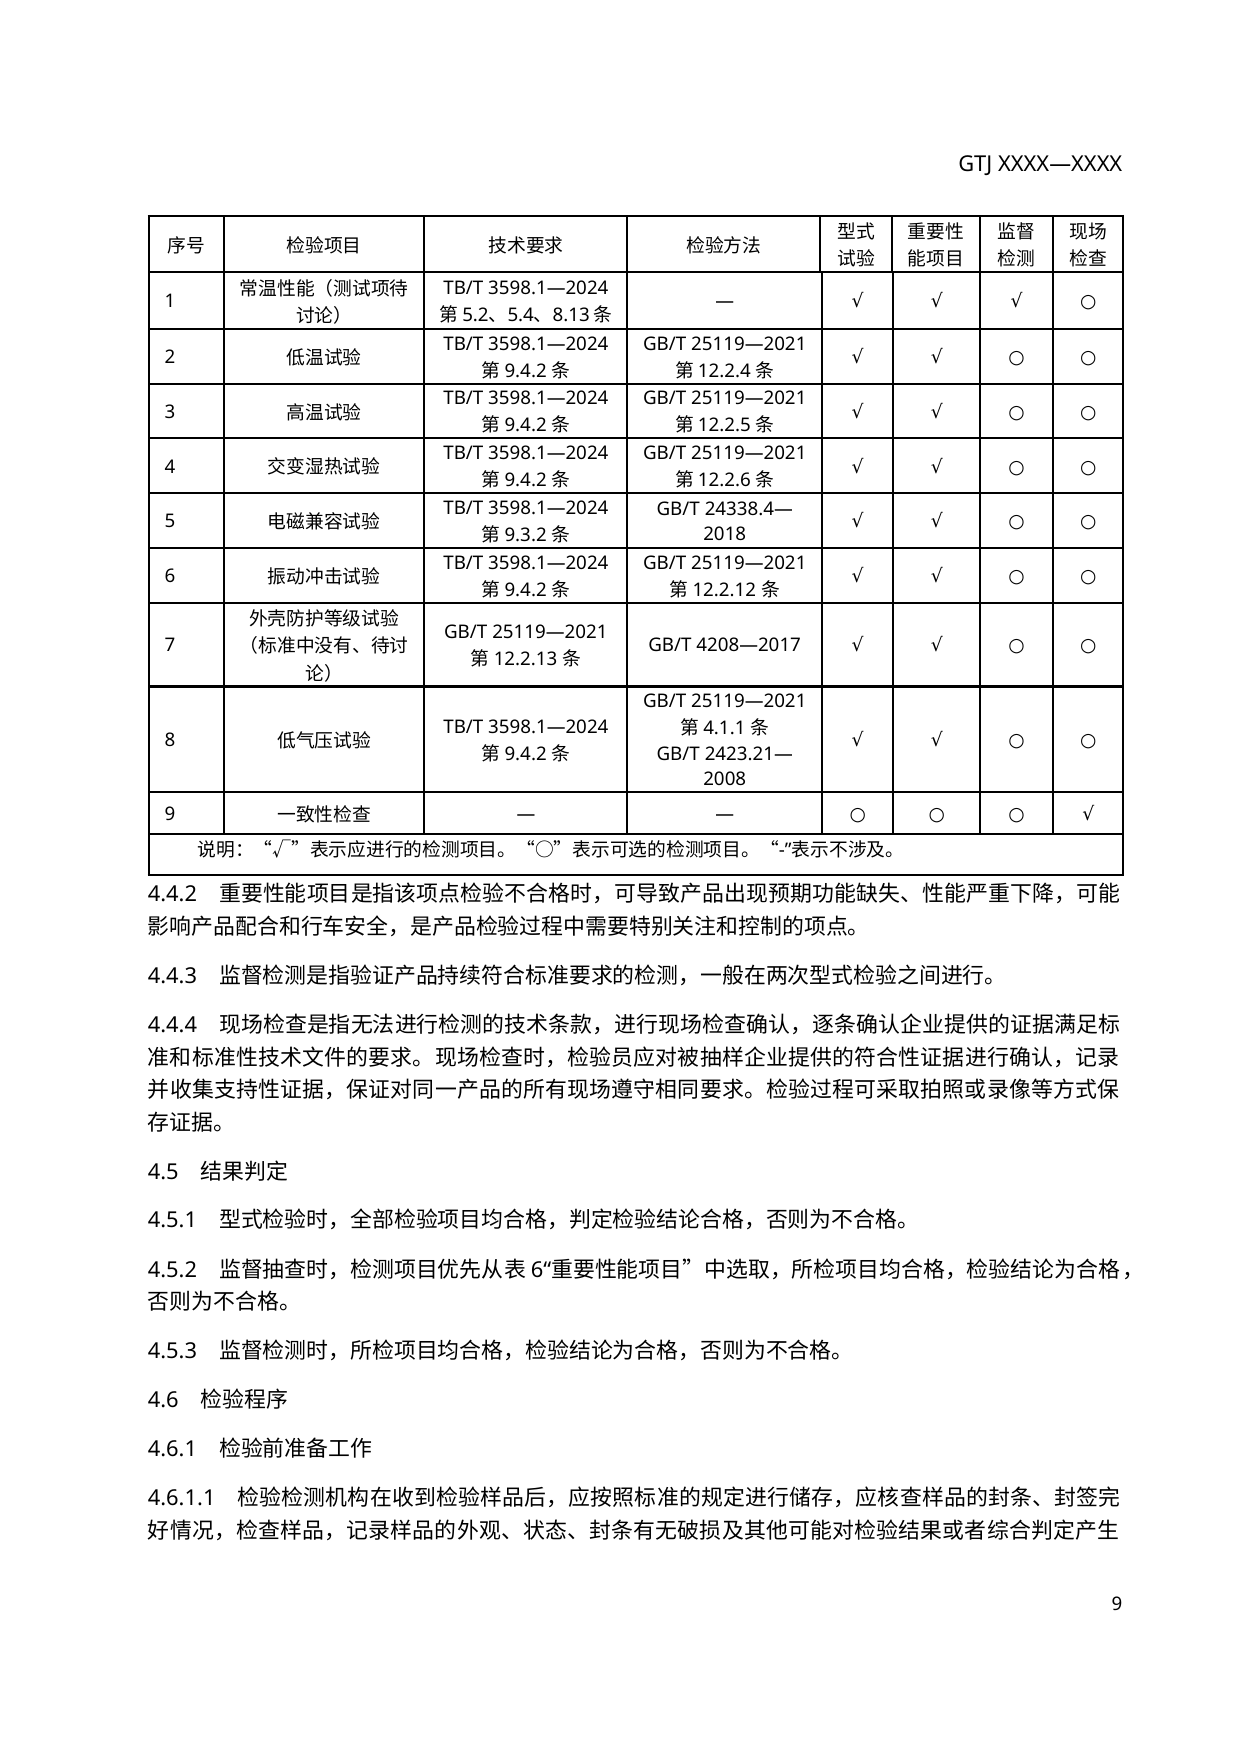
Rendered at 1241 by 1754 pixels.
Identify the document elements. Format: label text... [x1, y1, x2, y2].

text 监督检测是指验证产品持续符合标准要求的检测，一般在两次型式检验之间进行。 [148, 958, 1122, 990]
table_cell √ [823, 549, 892, 602]
table_cell TB/T 3598.1—2024 第 9.4.2 条 [425, 385, 626, 437]
table_cell ○ [981, 604, 1052, 685]
table_cell [150, 604, 223, 685]
table_header 监督检测 [981, 217, 1052, 271]
table_cell 常温性能（测试项待讨论） [225, 273, 423, 328]
table_header 序号 [150, 217, 223, 271]
table_header 现场检查 [1054, 217, 1122, 271]
table_cell √ [823, 439, 892, 492]
table_header 检验项目 [225, 217, 423, 271]
table_cell GB/T 25119—2021 第 12.2.4 条 [628, 330, 821, 382]
text 现场检查是指无法进行检测的技术条款，进行现场检查确认，逐条确认企业提供的证据满足标准和标准性技术文件的要求。现场检查时，检验员应对被抽样企业提供的符合性证据进行确认，记录并收集支持性证据，保证对同一产品的所有现场遵守相同要求。检验过程可采取拍照或录像等方式保存证据。 [148, 1007, 1122, 1137]
table_cell √ [823, 494, 892, 547]
table_cell 外壳防护等级试验（标准中没有、待讨论） [225, 604, 423, 685]
table_cell GB/T 25119—2021 第 12.2.12 条 [628, 549, 821, 602]
table_cell ○ [1054, 273, 1122, 328]
table_cell √ [894, 494, 979, 547]
table_cell ○ [1054, 385, 1122, 437]
table_cell GB/T 25119—2021 第 4.1.1 条 GB/T 2423.21—2008 [628, 688, 821, 791]
table_cell ○ [981, 549, 1052, 602]
table_cell GB/T 25119—2021 第 12.2.6 条 [628, 439, 821, 492]
table_cell √ [894, 604, 979, 685]
table_cell ○ [981, 688, 1052, 791]
text 监督抽查时，检测项目优先从表6“重要性能项目”中选取，所检项目均合格，检验结论为合格，否则为不合格。 [148, 1251, 1122, 1316]
table_cell [150, 688, 223, 791]
table_cell √ [894, 688, 979, 791]
table_cell √ [823, 273, 892, 328]
table_cell TB/T 3598.1—2024 第 9.4.2 条 [425, 549, 626, 602]
text 重要性能项目是指该项点检验不合格时，可导致产品出现预期功能缺失、性能严重下降，可能影响产品配合和行车安全，是产品检验过程中需要特别关注和控制的项点。 [148, 876, 1122, 941]
table_cell ○ [981, 494, 1052, 547]
table_cell √ [894, 385, 979, 437]
table_cell 高温试验 [225, 385, 423, 437]
table_cell ○ [981, 385, 1052, 437]
table_cell √ [823, 604, 892, 685]
table_cell ○ [1054, 439, 1122, 492]
table_header 检验方法 [628, 217, 819, 271]
table_cell TB/T 3598.1—2024 第 9.4.2 条 [425, 330, 626, 382]
table_cell √ [981, 273, 1052, 328]
table_cell ○ [1054, 549, 1122, 602]
table_cell TB/T 3598.1—2024 第 9.4.2 条 [425, 688, 626, 791]
table_cell 低温试验 [225, 330, 423, 382]
table_cell [150, 793, 223, 832]
table_cell ○ [1054, 330, 1122, 382]
table_cell ○ [981, 330, 1052, 382]
text 监督检测时，所检项目均合格，检验结论为合格，否则为不合格。 [148, 1333, 1122, 1366]
table_cell [150, 273, 223, 328]
table_cell GB/T 4208—2017 [628, 604, 821, 685]
table_cell ○ [1054, 604, 1122, 685]
table_cell GB/T 25119—2021 第 12.2.13 条 [425, 604, 626, 685]
table_cell ○ [1054, 494, 1122, 547]
table_cell 振动冲击试验 [225, 549, 423, 602]
table_cell 一致性检查 [225, 793, 423, 832]
table_cell [150, 330, 223, 382]
table_cell — [628, 273, 821, 328]
text 型式检验时，全部检验项目均合格，判定检验结论合格，否则为不合格。 [148, 1202, 1122, 1235]
text 结果判定 [148, 1153, 1122, 1186]
table_cell GB/T 24338.4—2018 [628, 494, 821, 547]
table_header 技术要求 [425, 217, 626, 271]
table_cell — [425, 793, 626, 832]
table_header 重要性能项目 [893, 217, 979, 271]
table_cell [150, 439, 223, 492]
table_cell [150, 494, 223, 547]
table_cell ○ [894, 793, 979, 832]
table_cell 低气压试验 [225, 688, 423, 791]
table_cell ○ [1054, 688, 1122, 791]
table_cell ○ [981, 793, 1052, 832]
table_cell √ [1054, 793, 1122, 832]
table_cell √ [894, 549, 979, 602]
table_cell ○ [823, 793, 892, 832]
table_cell √ [823, 688, 892, 791]
table_cell TB/T 3598.1—2024 第 9.3.2 条 [425, 494, 626, 547]
table_cell √ [823, 385, 892, 437]
table_cell √ [894, 439, 979, 492]
table_header 型式 试验 [821, 217, 891, 271]
table_cell ○ [981, 439, 1052, 492]
text 检验程序 [148, 1382, 1122, 1415]
table_cell — [628, 793, 821, 832]
table_cell TB/T 3598.1—2024 第 5.2、5.4、8.13条 [425, 273, 626, 328]
table_cell [150, 385, 223, 437]
table_cell GB/T 25119—2021 第 12.2.5 条 [628, 385, 821, 437]
text 检验前准备工作 [148, 1431, 1122, 1463]
table_cell 说明：“√”表示应进行的检测项目。“○”表示可选的检测项目。“-”表示不涉及。 [150, 835, 1122, 874]
table_cell √ [894, 330, 979, 382]
table_cell √ [894, 273, 979, 328]
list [148, 1480, 1122, 1545]
table_cell √ [823, 330, 892, 382]
table_cell 电磁兼容试验 [225, 494, 423, 547]
table_cell 交变湿热试验 [225, 439, 423, 492]
table_cell TB/T 3598.1—2024 第 9.4.2 条 [425, 439, 626, 492]
table_cell [150, 549, 223, 602]
